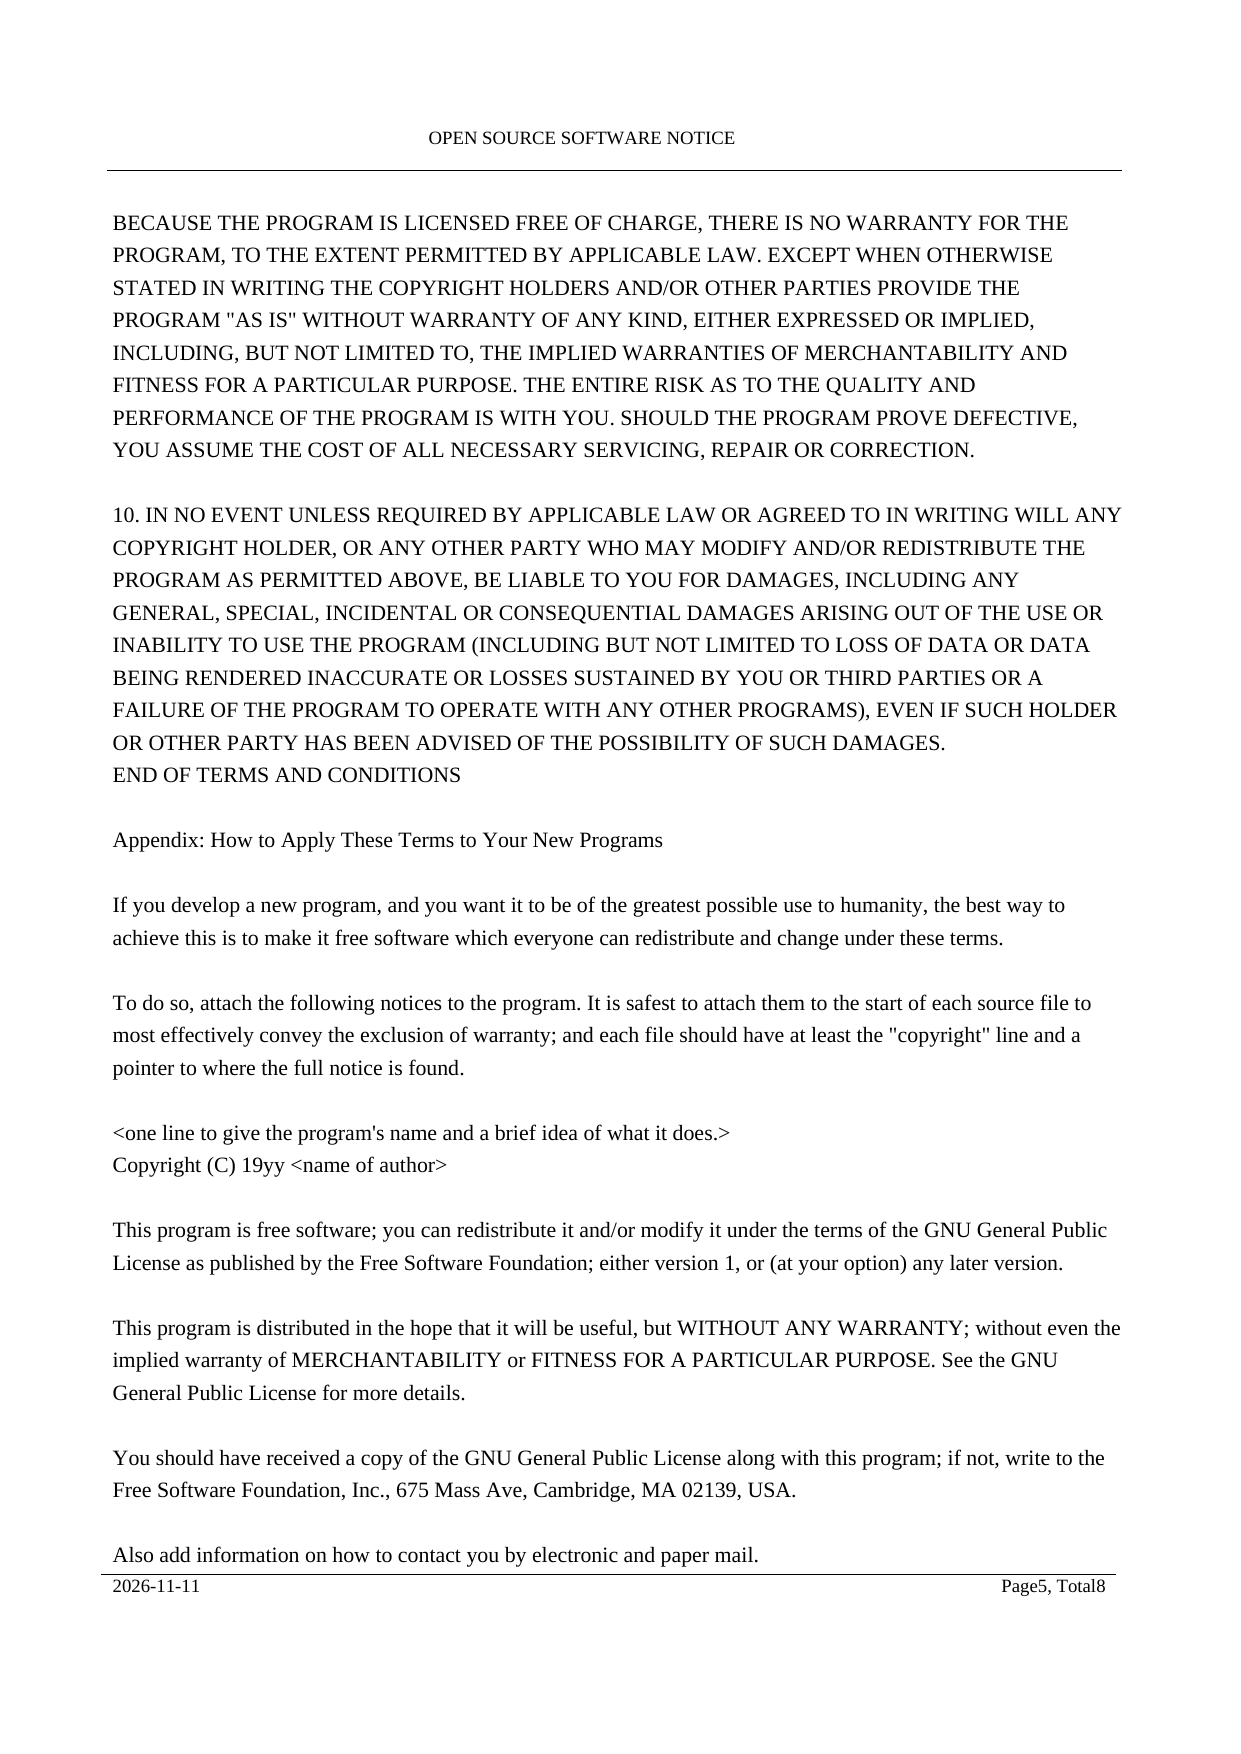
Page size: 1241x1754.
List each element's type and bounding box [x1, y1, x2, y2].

text [112, 206, 1128, 1571]
